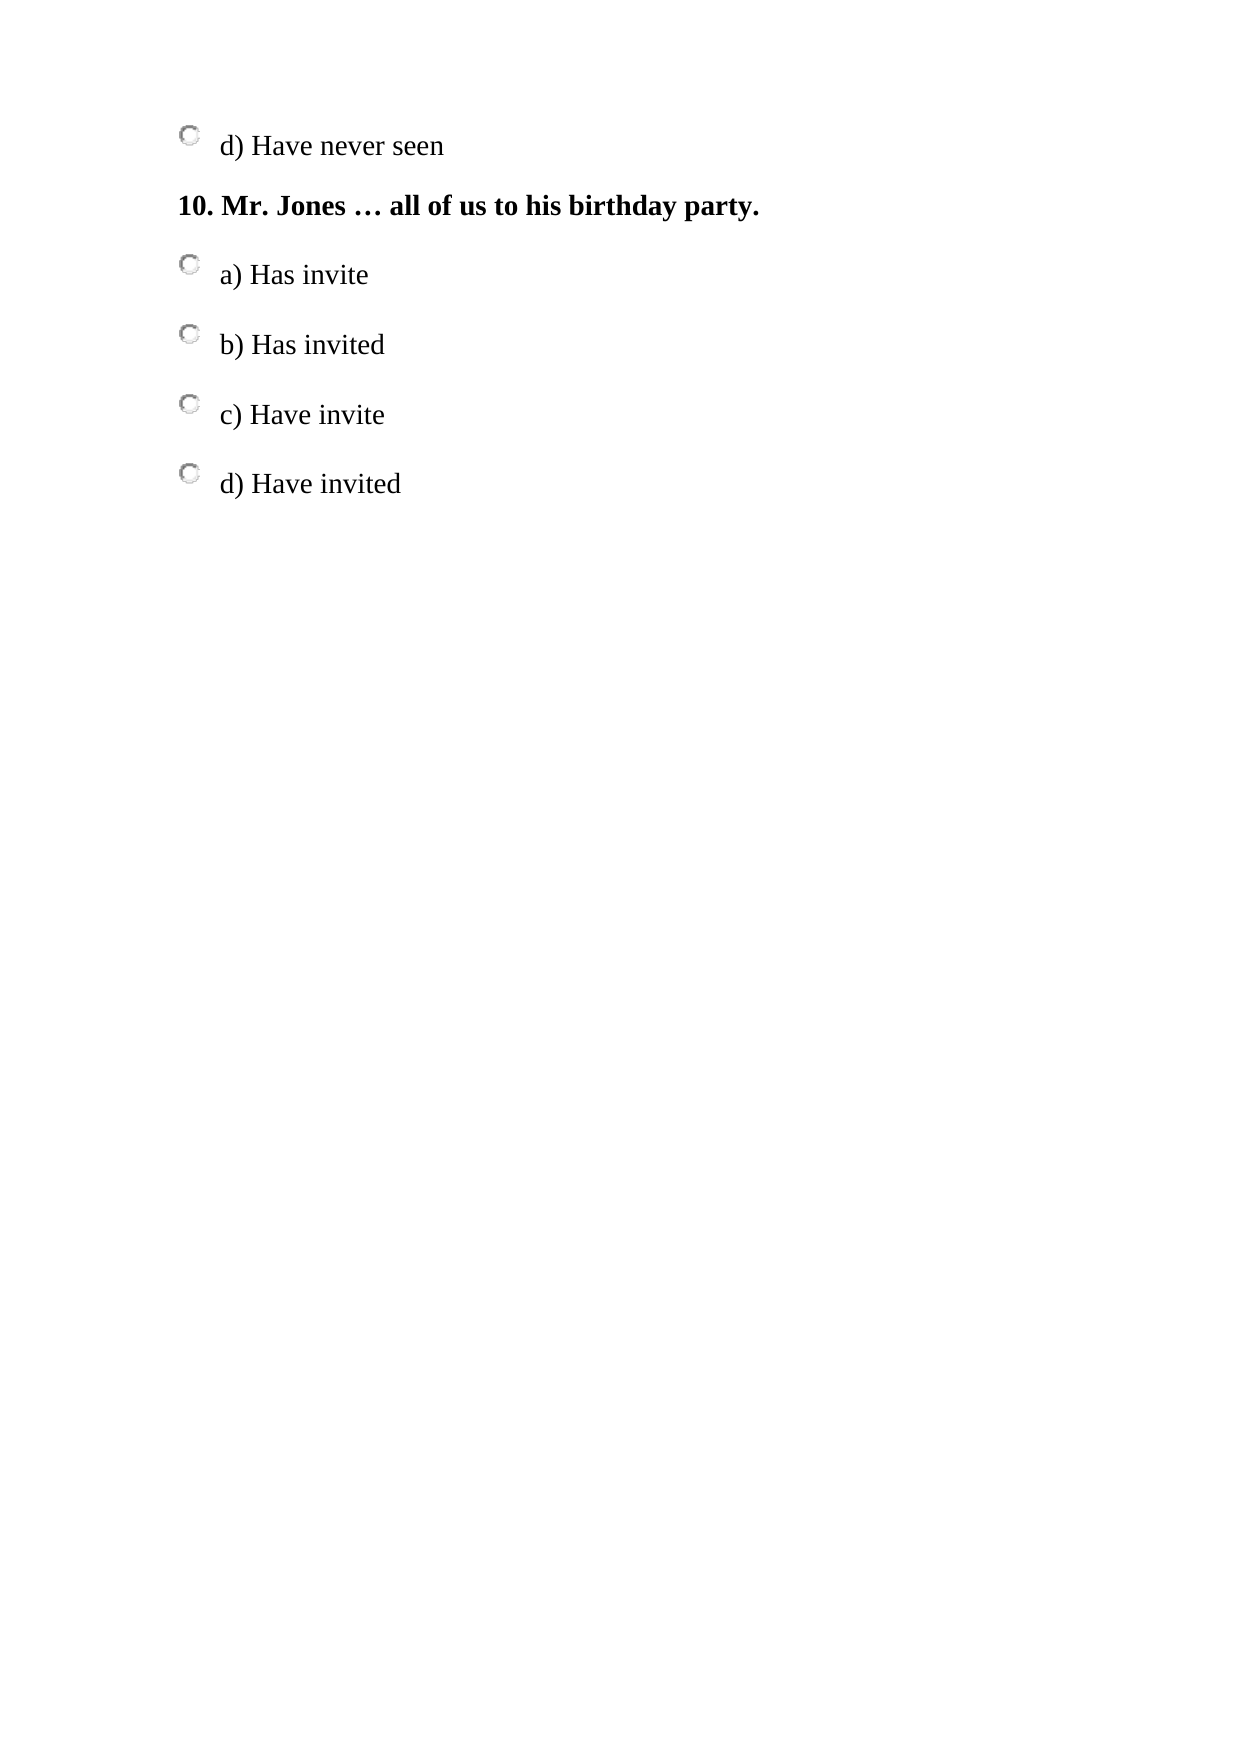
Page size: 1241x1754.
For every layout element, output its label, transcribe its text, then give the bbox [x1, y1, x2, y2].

text 10. Mr. Jones … all of us to his birthday party. [177, 188, 1152, 221]
text d) Have invited [177, 456, 1152, 500]
text b) Has invited [177, 317, 1152, 361]
text c) Have invite [177, 387, 1152, 430]
text a) Has invite [177, 247, 1152, 291]
text d) Have never seen [177, 118, 1152, 162]
